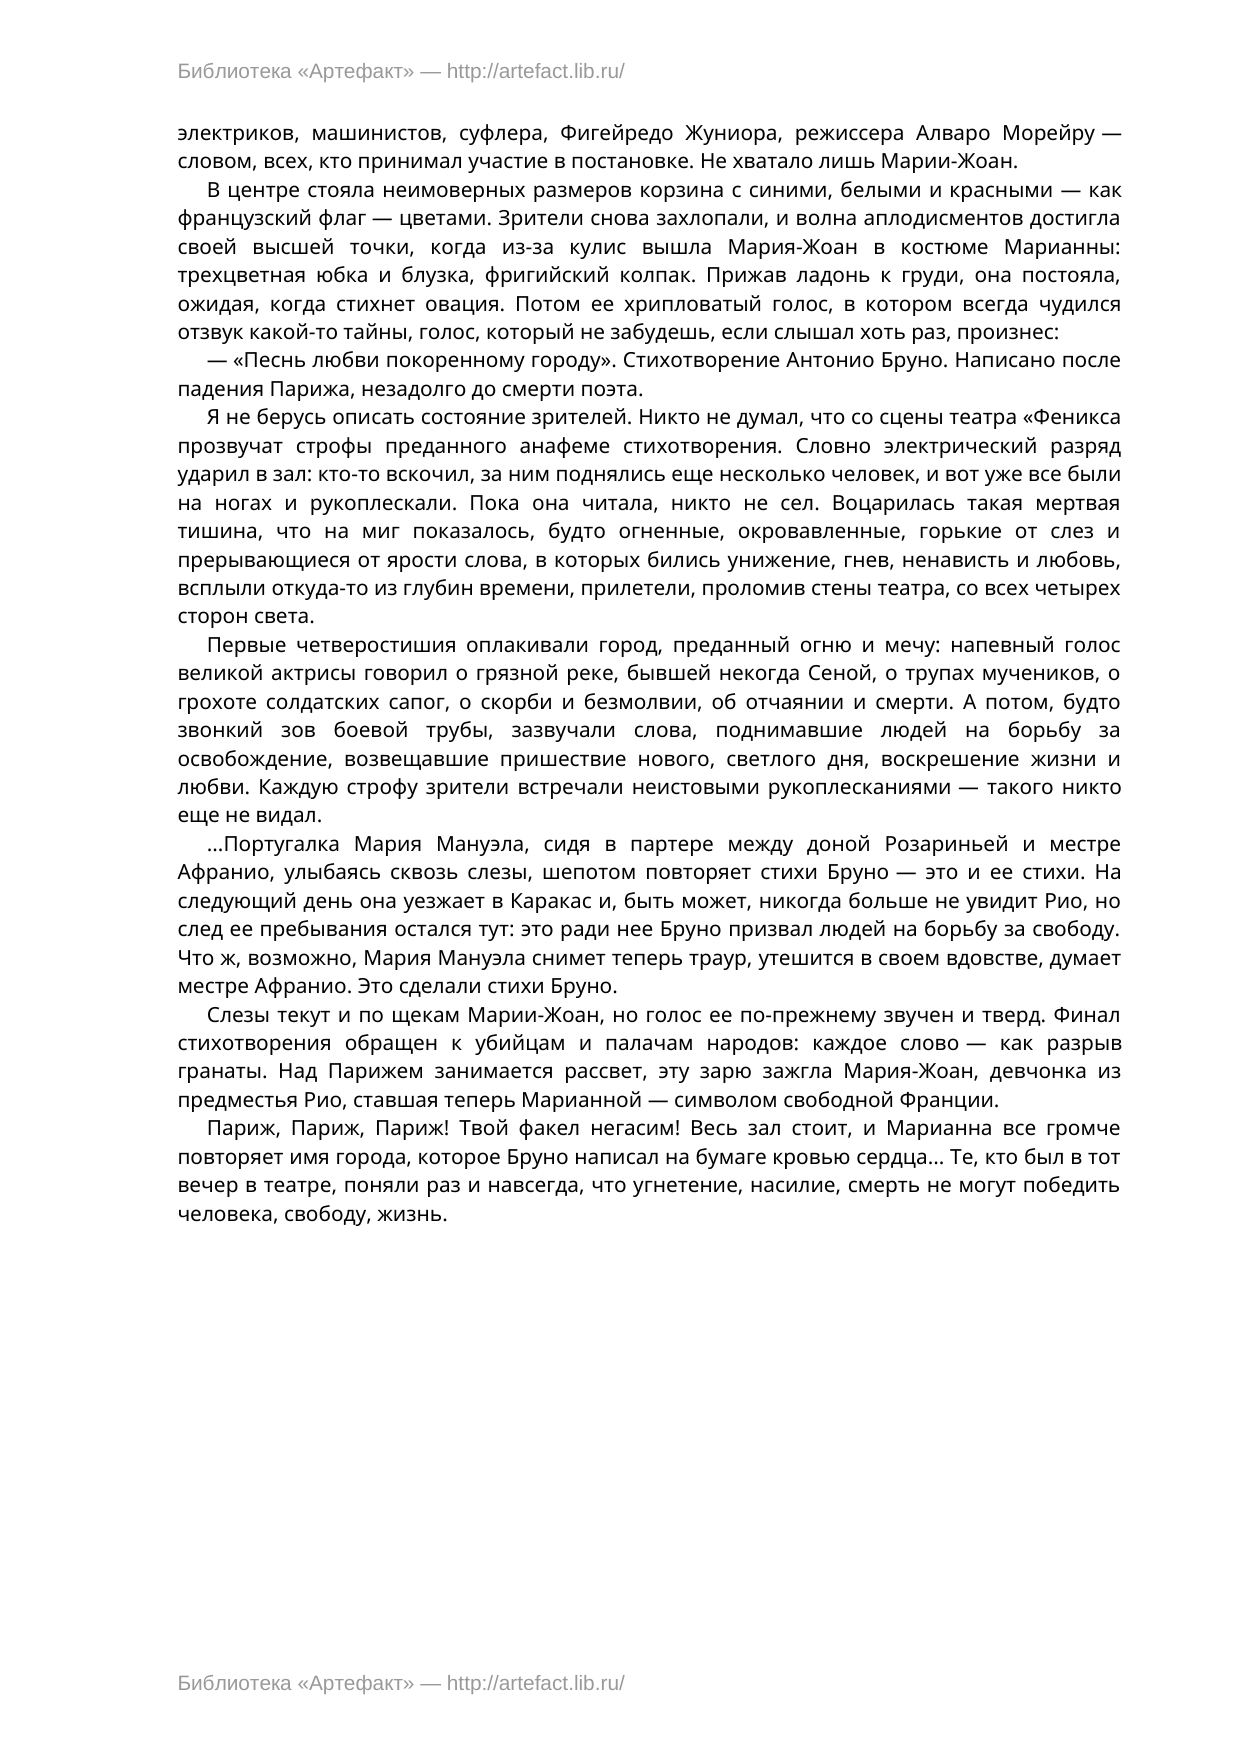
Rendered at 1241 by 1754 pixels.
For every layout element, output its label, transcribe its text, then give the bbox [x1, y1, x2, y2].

text — «Песнь любви покоренному городу». Стихотворение Антонио Бруно. Написано после падения Парижа, незадолго до смерти поэта. [177, 346, 1122, 402]
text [177, 118, 1122, 175]
text Слезы текут и по щекам Марии-Жоан, но голос ее по-прежнему звучен и тверд. Финал стихотворения обращен к убийцам и палачам народов: каждое слово — как разрыв гранаты. Над Парижем занимается рассвет, эту зарю зажгла Мария-Жоан, девчонка из предместья Рио, ставшая теперь Марианной — символом свободной Франции. [177, 1000, 1122, 1113]
text В центре стояла неимоверных размеров корзина с синими, белыми и красными — как французский флаг — цветами. Зрители снова захлопали, и волна аплодисментов достигла своей высшей точки, когда из-за кулис вышла Мария-Жоан в костюме Марианны: трехцветная юбка и блузка, фригийский колпак. Прижав ладонь к груди, она постояла, ожидая, когда стихнет овация. Потом ее хрипловатый голос, в котором всегда чудился отзвук какой-то тайны, голос, который не забудешь, если слышал хоть раз, произнес: [177, 175, 1122, 346]
text ...Португалка Мария Мануэла, сидя в партере между доной Розариньей и местре Афранио, улыбаясь сквозь слезы, шепотом повторяет стихи Бруно — это и ее стихи. На следующий день она уезжает в Каракас и, быть может, никогда больше не увидит Рио, но след ее пребывания остался тут: это ради нее Бруно призвал людей на борьбу за свободу. Что ж, возможно, Мария Мануэла снимет теперь траур, утешится в своем вдовстве, думает местре Афранио. Это сделали стихи Бруно. [177, 829, 1122, 1000]
text Первые четверостишия оплакивали город, преданный огню и мечу: напевный голос великой актрисы говорил о грязной реке, бывшей некогда Сеной, о трупах мучеников, о грохоте солдатских сапог, о скорби и безмолвии, об отчаянии и смерти. А потом, будто звонкий зов боевой трубы, зазвучали слова, поднимавшие людей на борьбу за освобождение, возвещавшие пришествие нового, светлого дня, воскрешение жизни и любви. Каждую строфу зрители встречали неистовыми рукоплесканиями — такого никто еще не видал. [177, 630, 1122, 829]
text Я не берусь описать состояние зрителей. Никто не думал, что со сцены театра «Феникса прозвучат строфы преданного анафеме стихотворения. Словно электрический разряд ударил в зал: кто-то вскочил, за ним поднялись еще несколько человек, и вот уже все были на ногах и рукоплескали. Пока она читала, никто не сел. Воцарилась такая мертвая тишина, что на миг показалось, будто огненные, окровавленные, горькие от слез и прерывающиеся от ярости слова, в которых бились унижение, гнев, ненависть и любовь, всплыли откуда-то из глубин времени, прилетели, проломив стены театра, со всех четырех сторон света. [177, 402, 1122, 630]
text Париж, Париж, Париж! Твой факел негасим! Весь зал стоит, и Марианна все громче повторяет имя города, которое Бруно написал на бумаге кровью сердца... Те, кто был в тот вечер в театре, поняли раз и навсегда, что угнетение, насилие, смерть не могут победить человека, свободу, жизнь. [177, 1113, 1122, 1227]
